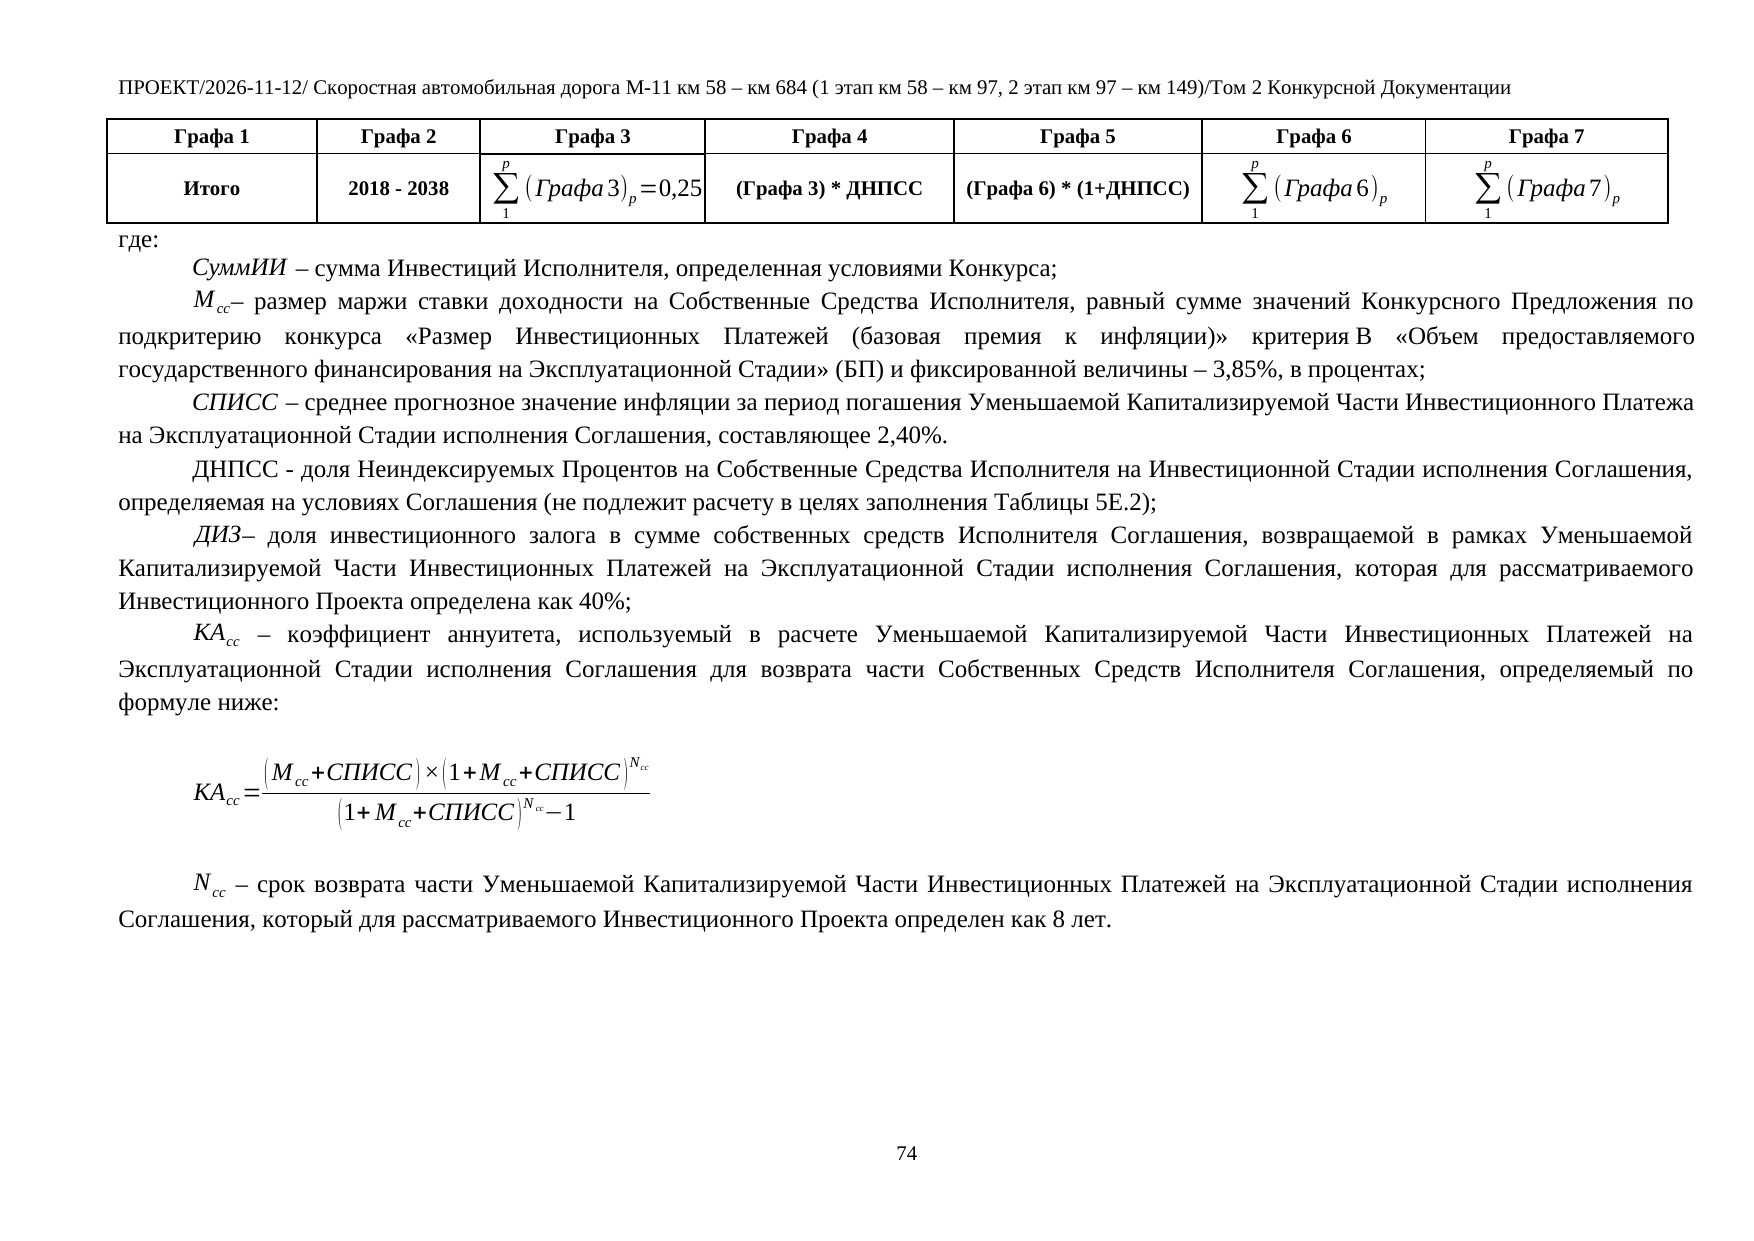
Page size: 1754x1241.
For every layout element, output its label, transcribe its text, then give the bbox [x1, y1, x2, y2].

text где: [118, 224, 1695, 253]
table_cell (Графа 6) * (1+ДНПСС) [955, 154, 1201, 222]
table_cell [1203, 154, 1425, 222]
table_header Графа 6 [1203, 120, 1425, 152]
list – коэффициент аннуитета, используемый в расчете Уменьшаемой Капитализируемой Части Инвестиционных Платежей на Эксплуатационной Стадии исполнения Соглашения для возврата части Собственных Средств Исполнителя Соглашения, определяемый по формуле ниже: [118, 619, 1695, 716]
table_cell [1426, 154, 1667, 222]
table_header Графа 7 [1426, 120, 1667, 152]
list – доля инвестиционного залога в сумме собственных средств Исполнителя Соглашения, возвращаемой в рамках Уменьшаемой Капитализируемой Части Инвестиционных Платежей на Эксплуатационной Стадии исполнения Соглашения, которая для рассматриваемого Инвестиционного Проекта определена как 40%; [118, 520, 1695, 614]
list – среднее прогнозное значение инфляции за период погашения Уменьшаемой Капитализируемой Части Инвестиционного Платежа на Эксплуатационной Стадии исполнения Соглашения, составляющее 2,40%. [118, 387, 1695, 449]
table_cell [481, 155, 704, 222]
list – сумма Инвестиций Исполнителя, определенная условиями Конкурса; [118, 253, 1695, 282]
table_header Графа 1 [108, 120, 316, 152]
table_cell (Графа 3) * ДНПСС [706, 154, 953, 222]
table_cell 2018 - 2038 [318, 154, 479, 222]
table_cell Итого [108, 154, 316, 222]
list – срок возврата части Уменьшаемой Капитализируемой Части Инвестиционных Платежей на Эксплуатационной Стадии исполнения Соглашения, который для рассматриваемого Инвестиционного Проекта определен как 8 лет. [118, 869, 1695, 933]
table_header Графа 4 [706, 120, 953, 152]
list – размер маржи ставки доходности на Собственные Средства Исполнителя, равный сумме значений Конкурсного Предложения по подкритерию конкурса «Размер Инвестиционных Платежей (базовая премия к инфляции)» критерия В «Объем предоставляемого государственного финансирования на Эксплуатационной Стадии» (БП) и фиксированной величины – 3,85%, в процентах; [118, 286, 1695, 383]
table_header Графа 2 [318, 120, 479, 152]
list ДНПСС - доля Неиндексируемых Процентов на Собственные Средства Исполнителя на Инвестиционной Стадии исполнения Соглашения, определяемая на условиях Соглашения (не подлежит расчету в целях заполнения Таблицы 5Е.2); [118, 454, 1695, 515]
table_header Графа 3 [481, 120, 704, 152]
table_header Графа 5 [955, 120, 1201, 152]
